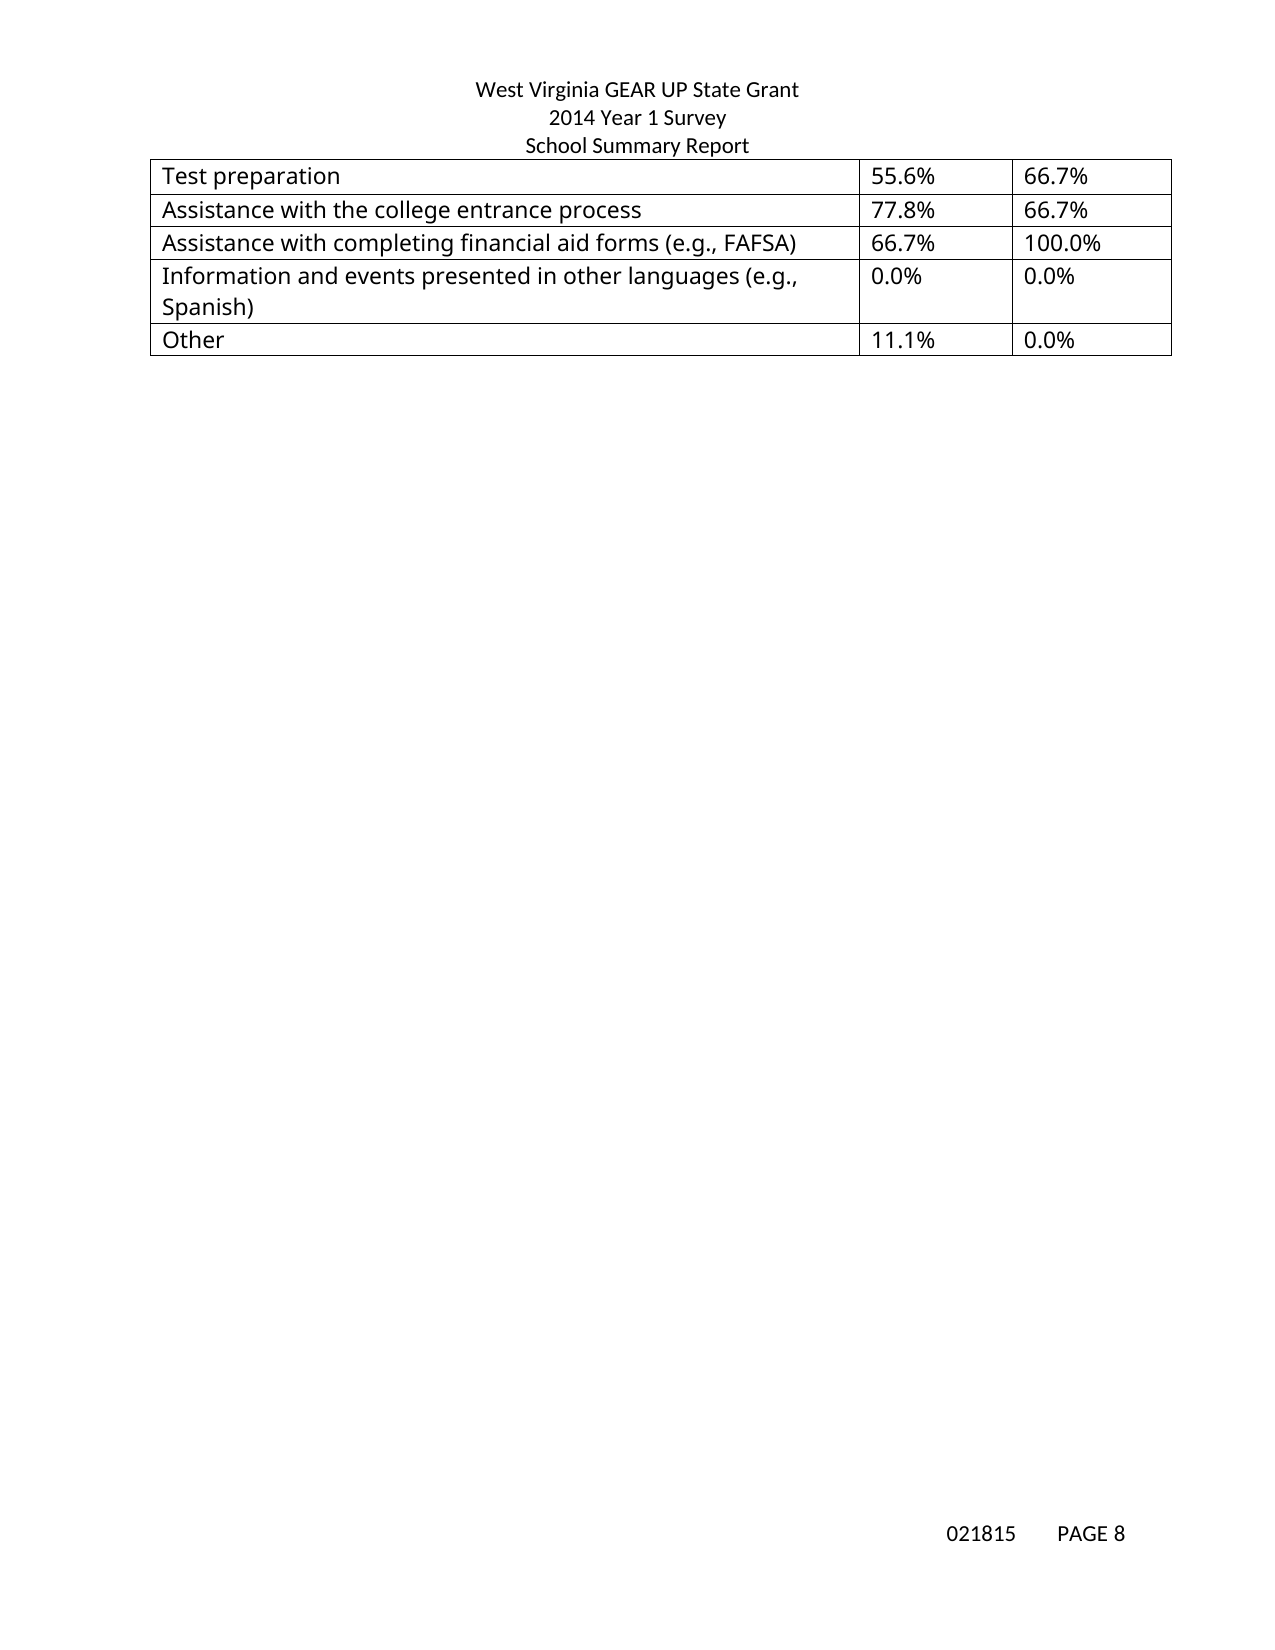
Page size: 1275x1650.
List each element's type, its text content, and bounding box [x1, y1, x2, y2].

table_cell Assistance with the college entrance process [151, 195, 859, 226]
table_cell 0.0% [1013, 260, 1171, 322]
table_cell 0.0% [860, 260, 1012, 322]
table_cell Test preparation [151, 160, 859, 193]
table_cell 66.7% [1013, 160, 1171, 193]
table_cell 100.0% [1013, 227, 1171, 259]
table_cell 55.6% [860, 160, 1012, 193]
table_cell 77.8% [860, 195, 1012, 226]
table_cell 11.1% [860, 324, 1012, 355]
table_cell 0.0% [1013, 324, 1171, 355]
table_cell Assistance with completing financial aid forms (e.g., FAFSA) [151, 227, 859, 259]
table_cell Other [151, 324, 859, 355]
table_cell 66.7% [860, 227, 1012, 259]
table_cell 66.7% [1013, 195, 1171, 226]
table_cell Information and events presented in other languages (e.g., Spanish) [151, 260, 859, 322]
